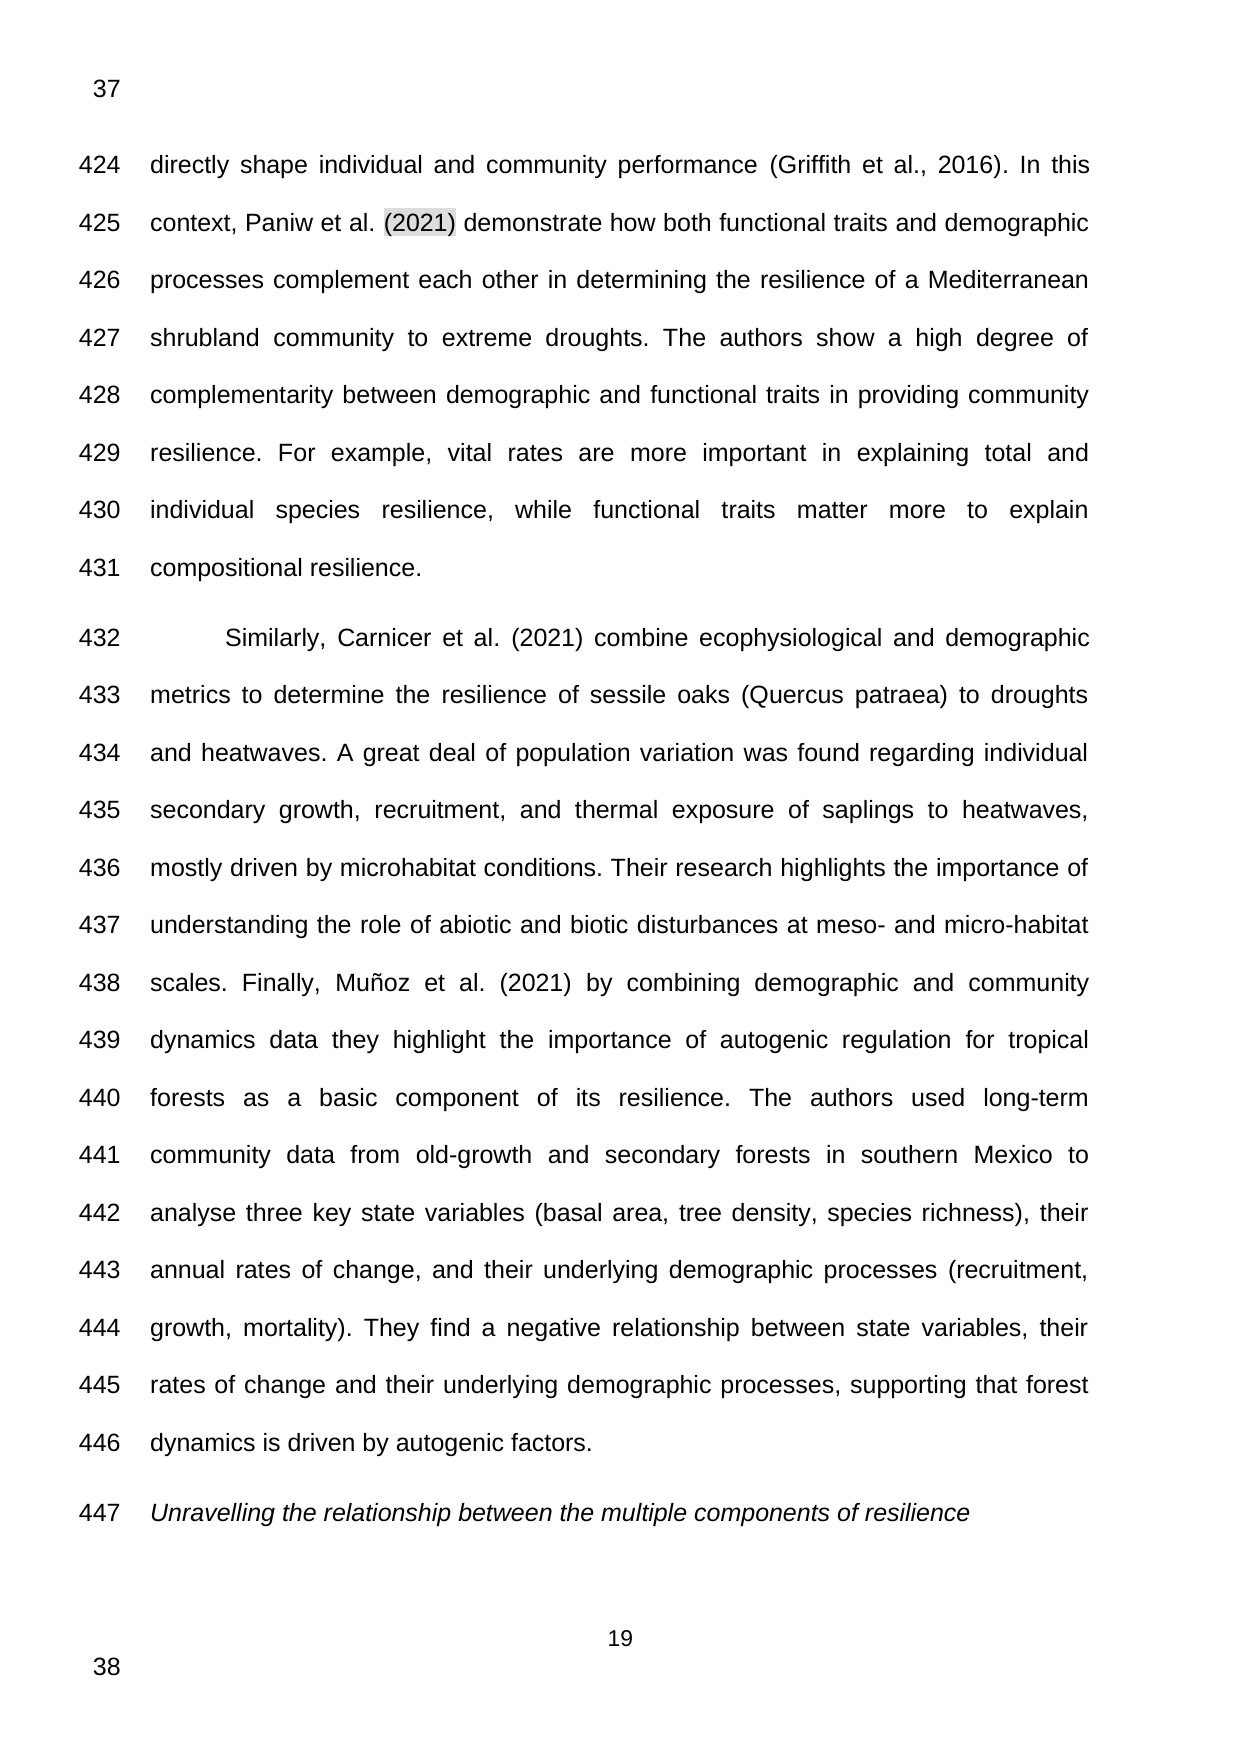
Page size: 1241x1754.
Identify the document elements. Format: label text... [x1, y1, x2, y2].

text Similarly, Carnicer et al. (2021) combine ecophysiological and demographic metrics to determine the resilience of sessile oaks (Quercus patraea) to droughts and heatwaves. A great deal of population variation was found regarding individual secondary growth, recruitment, and thermal exposure of saplings to heatwaves, mostly driven by microhabitat conditions. Their research highlights the importance of understanding the role of abiotic and biotic disturbances at meso- and micro-habitat scales. Finally, Muñoz et al. (2021) by combining demographic and community dynamics data they highlight the importance of autogenic regulation for tropical forests as a basic component of its resilience. The authors used long-term community data from old-growth and secondary forests in southern Mexico to analyse three key state variables (basal area, tree density, species richness), their annual rates of change, and their underlying demographic processes (recruitment, growth, mortality). They find a negative relationship between state variables, their rates of change and their underlying demographic processes, supporting that forest dynamics is driven by autogenic factors. [150, 622, 1090, 1456]
text Unravelling the relationship between the multiple components of resilience [150, 1497, 1090, 1526]
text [150, 150, 1090, 581]
